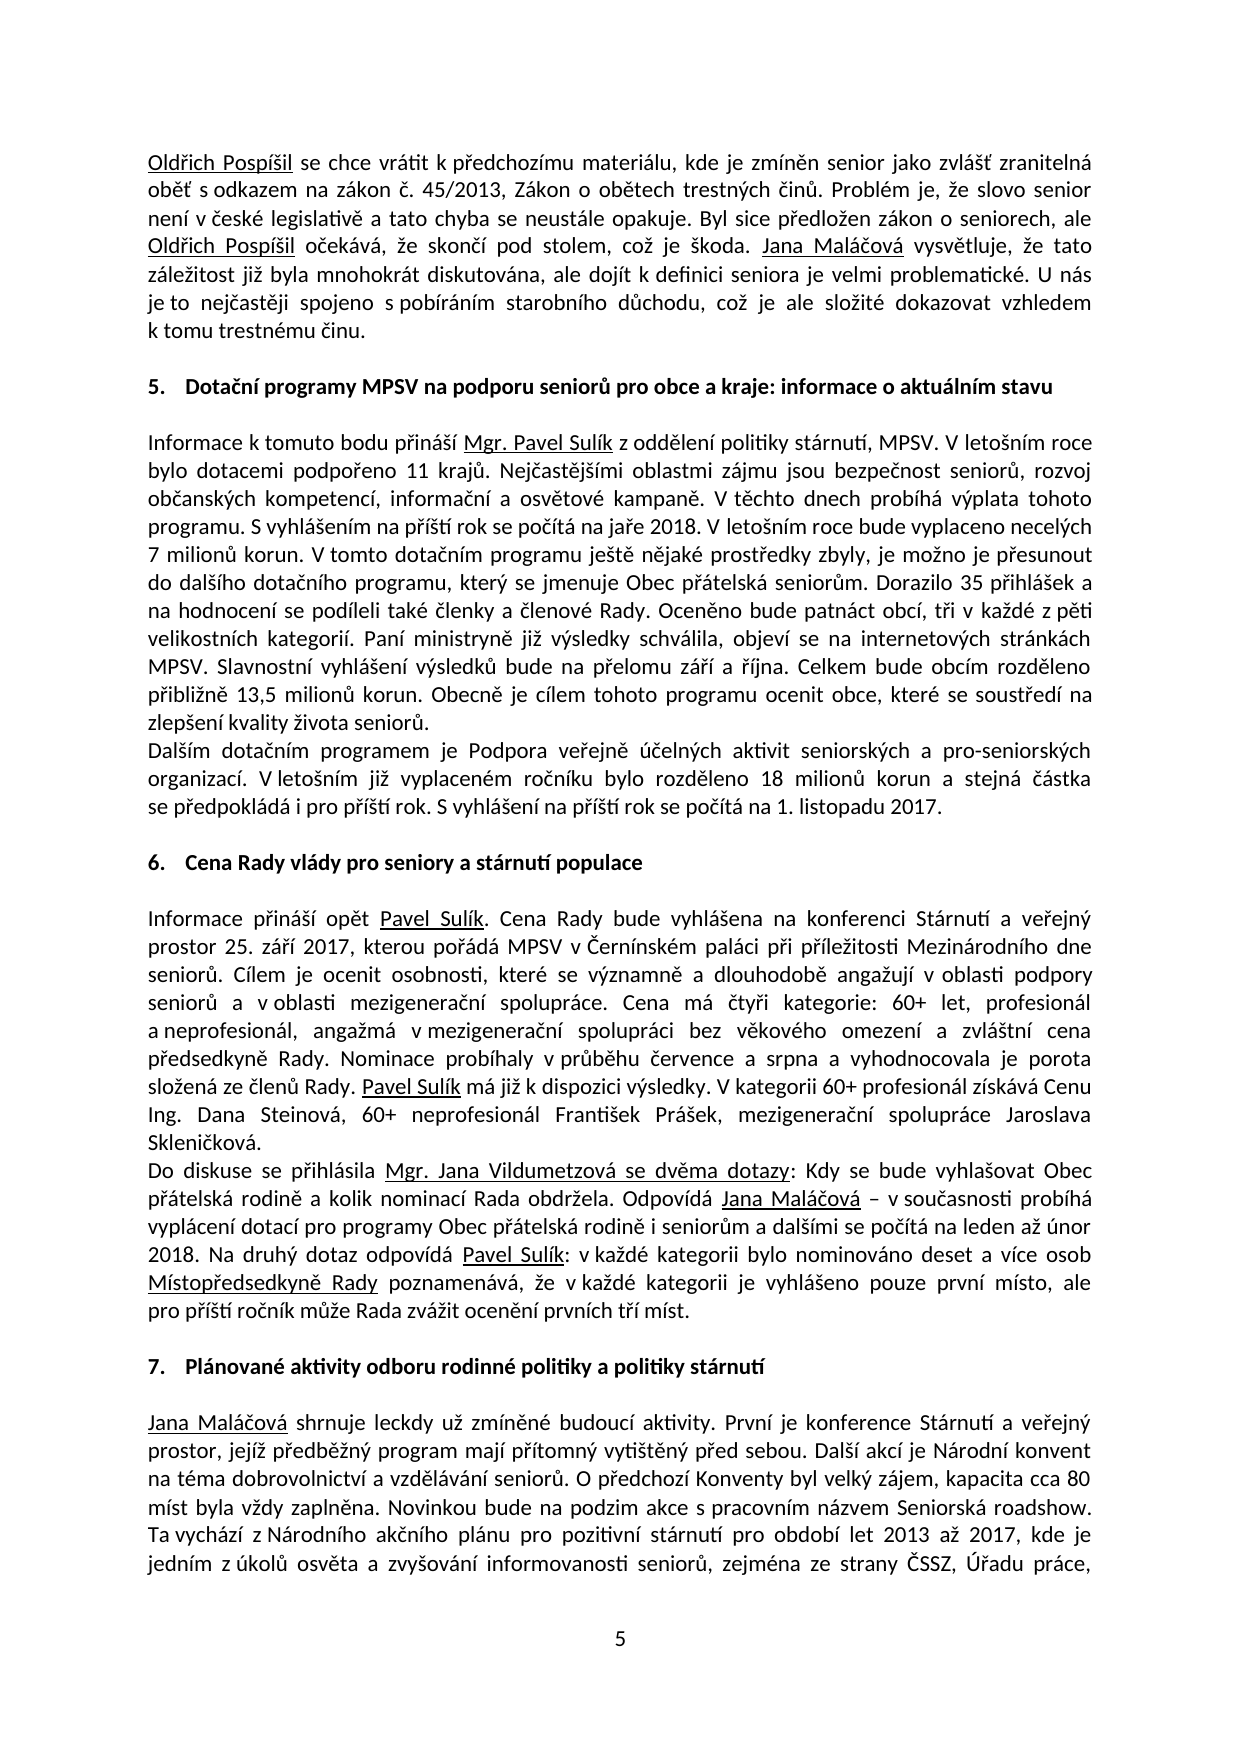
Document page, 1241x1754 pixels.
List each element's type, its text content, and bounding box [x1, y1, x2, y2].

list Informace přináší opět Pavel Sulík. Cena Rady bude vyhlášena na konferenci Stárnutí a veřejný prostor 25. září 2017, kterou pořádá MPSV v Černínském paláci při příležitosti Mezinárodního dne seniorů. Cílem je ocenit osobnosti, které se významně a dlouhodobě angažují v oblasti podpory seniorů a v oblasti mezigenerační spolupráce. Cena má čtyři kategorie: 60+ let, profesionál a neprofesionál, angažmá v mezigenerační spolupráci bez věkového omezení a zvláštní cena předsedkyně Rady. Nominace probíhaly v průběhu července a srpna a vyhodnocovala je porota složená ze členů Rady. Pavel Sulík má již k dispozici výsledky. V kategorii 60+ profesionál získává Cenu Ing. Dana Steinová, 60+ neprofesionál František Prášek, mezigenerační spolupráce Jaroslava Skleničková. [148, 904, 1093, 1156]
list 6. Cena Rady vlády pro seniory a stárnutí populace [148, 848, 1093, 876]
list Oldřich Pospíšil se chce vrátit k předchozímu materiálu, kde je zmíněn senior jako zvlášť zranitelná oběť s odkazem na zákon č. 45/2013, Zákon o obětech trestných činů. Problém je, že slovo senior není v české legislativě a tato chyba se neustále opakuje. Byl sice předložen zákon o seniorech, ale Oldřich Pospíšil očekává, že skončí pod stolem, což je škoda. Jana Maláčová vysvětluje, že tato záležitost již byla mnohokrát diskutována, ale dojít k definici seniora je velmi problematické. U nás je to nejčastěji spojeno s pobíráním starobního důchodu, což je ale složité dokazovat vzhledem k tomu trestnému činu. [148, 148, 1093, 344]
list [148, 1408, 1093, 1577]
list 7. Plánované aktivity odboru rodinné politiky a politiky stárnutí [148, 1352, 1093, 1381]
list Informace k tomuto bodu přináší Mgr. Pavel Sulík z oddělení politiky stárnutí, MPSV. V letošním roce bylo dotacemi podpořeno 11 krajů. Nejčastějšími oblastmi zájmu jsou bezpečnost seniorů, rozvoj občanských kompetencí, informační a osvětové kampaně. V těchto dnech probíhá výplata tohoto programu. S vyhlášením na příští rok se počítá na jaře 2018. V letošním roce bude vyplaceno necelých 7 milionů korun. V tomto dotačním programu ještě nějaké prostředky zbyly, je možno je přesunout do dalšího dotačního programu, který se jmenuje Obec přátelská seniorům. Dorazilo 35 přihlášek a na hodnocení se podíleli také členky a členové Rady. Oceněno bude patnáct obcí, tři v každé z pěti velikostních kategorií. Paní ministryně již výsledky schválila, objeví se na internetových stránkách MPSV. Slavnostní vyhlášení výsledků bude na přelomu září a října. Celkem bude obcím rozděleno přibližně 13,5 milionů korun. Obecně je cílem tohoto programu ocenit obce, které se soustředí na zlepšení kvality života seniorů. [148, 428, 1093, 736]
list Do diskuse se přihlásila Mgr. Jana Vildumetzová se dvěma dotazy: Kdy se bude vyhlašovat Obec přátelská rodině a kolik nominací Rada obdržela. Odpovídá Jana Maláčová – v současnosti probíhá vyplácení dotací pro programy Obec přátelská rodině i seniorům a dalšími se počítá na leden až únor 2018. Na druhý dotaz odpovídá Pavel Sulík: v každé kategorii bylo nominováno deset a více osob Místopředsedkyně Rady poznamenává, že v každé kategorii je vyhlášeno pouze první místo, ale pro příští ročník může Rada zvážit ocenění prvních tří míst. [148, 1156, 1093, 1324]
list Dalším dotačním programem je Podpora veřejně účelných aktivit seniorských a pro-seniorských organizací. V letošním již vyplaceném ročníku bylo rozděleno 18 milionů korun a stejná částka se předpokládá i pro příští rok. S vyhlášení na příští rok se počítá na 1. listopadu 2017. [148, 736, 1093, 820]
list 5. Dotační programy MPSV na podporu seniorů pro obce a kraje: informace o aktuálním stavu [148, 372, 1093, 400]
